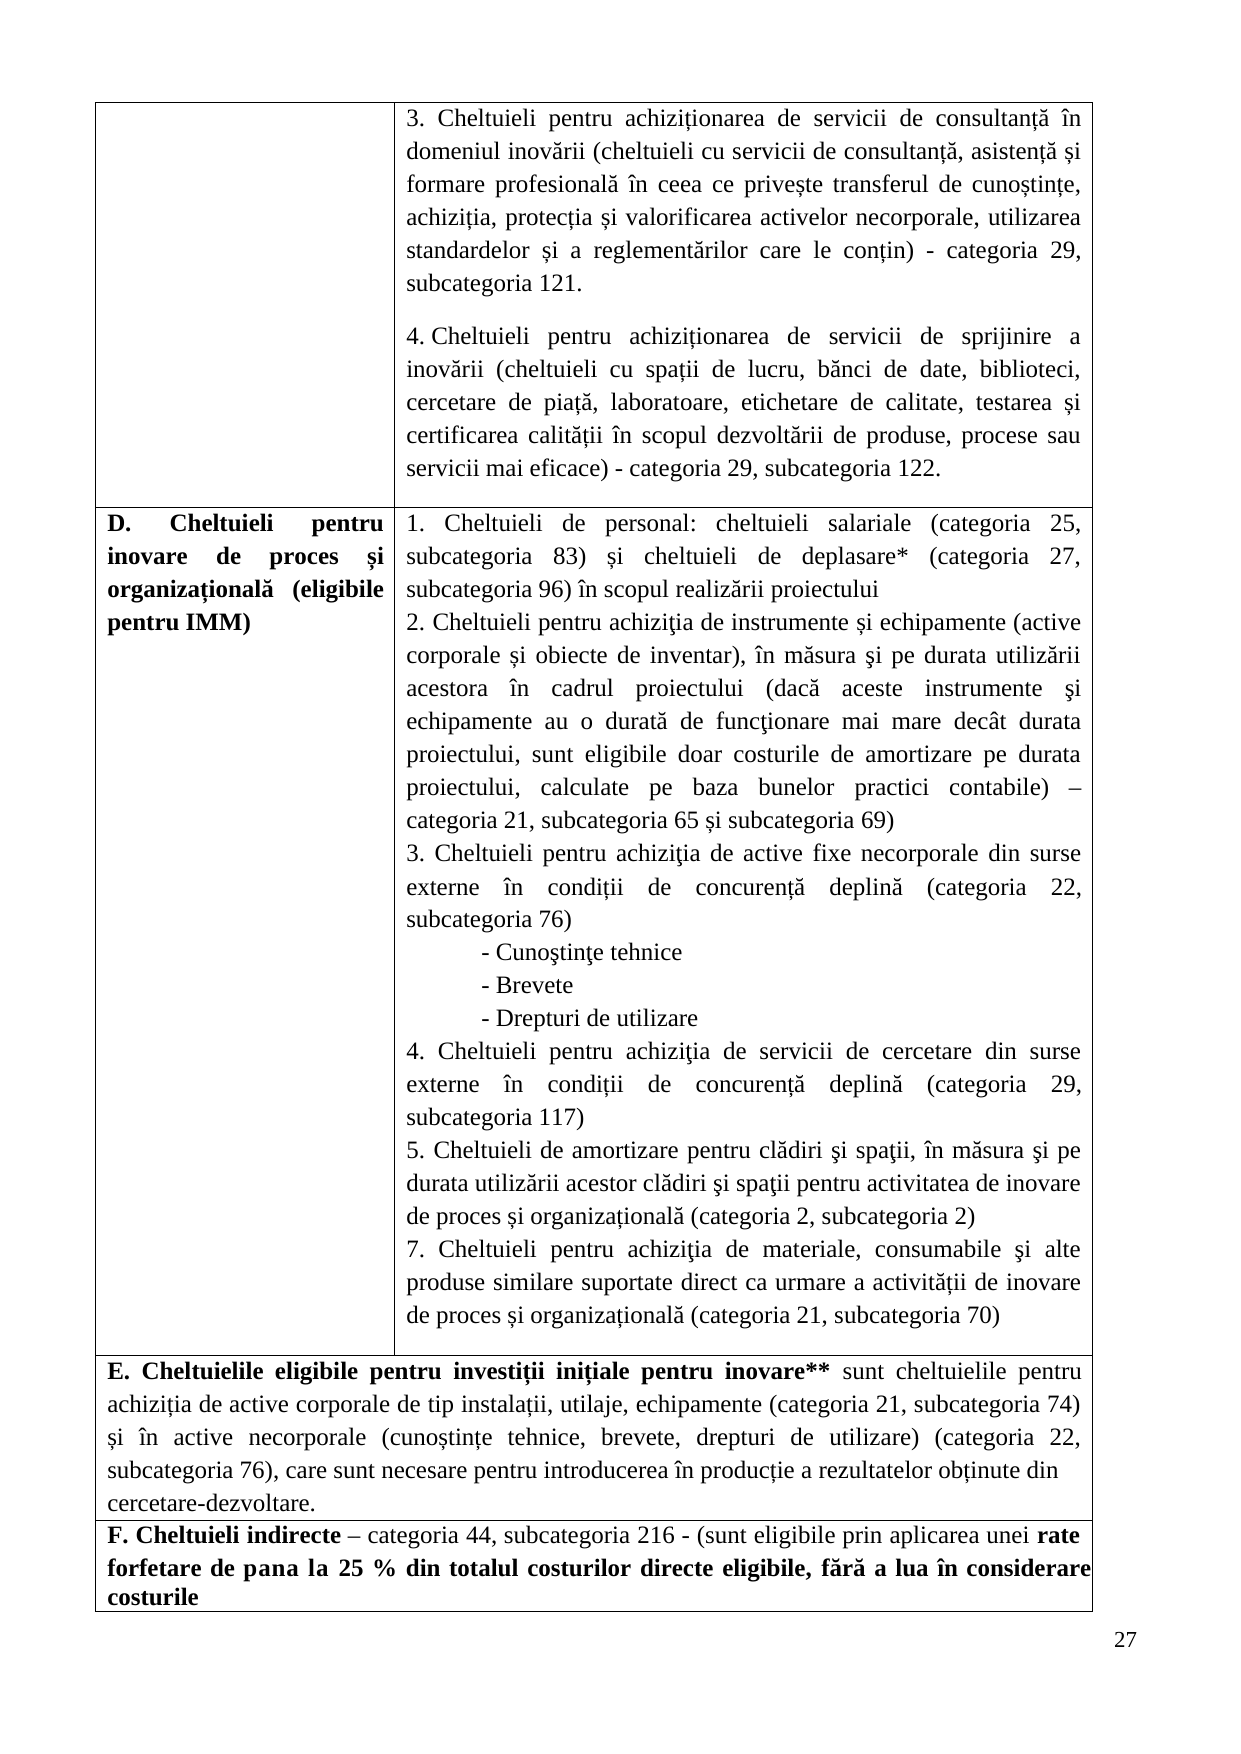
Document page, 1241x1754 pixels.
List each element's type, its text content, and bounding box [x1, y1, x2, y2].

table_cell E. Cheltuielile eligibile pentru investiții inițiale pentru inovare** sunt cheltuielile pentru achiziția de active corporale de tip instalații, utilaje, echipamente (categoria 21, subcategoria 74) și în active necorporale (cunoștințe tehnice, brevete, drepturi de utilizare) (categoria 22, subcategoria 76), care sunt necesare pentru introducerea în producție a rezultatelor obținute din cercetare-dezvoltare. [96, 1356, 1092, 1520]
table_cell Cheltuieli de personal: cheltuieli salariale (categoria 25, subcategoria 83) și cheltuieli de deplasare* (categoria 27, subcategoria 96) în scopul realizării proiectului Cheltuieli pentru achiziţia de instrumente și echipamente (active corporale și obiecte de inventar), în măsura şi pe durata utilizării acestora în cadrul proiectului (dacă aceste instrumente şi echipamente au o durată de funcţionare mai mare decât durata proiectului, sunt eligibile doar costurile de amortizare pe durata proiectului, calculate pe baza bunelor practici contabile) – categoria 21, subcategoria 65 și subcategoria 69) Cheltuieli pentru achiziţia de active fixe necorporale din surse externe în condiții de concurență deplină (categoria 22, subcategoria 76) Cunoştinţe tehnice Brevete Drepturi de utilizare Cheltuieli pentru achiziţia de servicii de cercetare din surse externe în condiții de concurență deplină (categoria 29, subcategoria 117) Cheltuieli de amortizare pentru clădiri şi spaţii, în măsura şi pe durata utilizării acestor clădiri şi spaţii pentru activitatea de inovare de proces și organizațională (categoria 2, subcategoria 2) 7. Cheltuieli pentru achiziţia de materiale, consumabile şi alte produse similare suportate direct ca urmare a activității de inovare de proces și organizațională (categoria 21, subcategoria 70) [395, 508, 1092, 1355]
table_header Cheltuieli pentru achiziționarea de servicii de consultanță în domeniul inovării (cheltuieli cu servicii de consultanță, asistență și formare profesională în ceea ce privește transferul de cunoștințe, achiziția, protecția și valorificarea activelor necorporale, utilizarea standardelor și a reglementărilor care le conțin) - categoria 29, subcategoria 121. Cheltuieli pentru achiziționarea de servicii de sprijinire a inovării (cheltuieli cu spații de lucru, bănci de date, biblioteci, cercetare de piață, laboratoare, etichetare de calitate, testarea și certificarea calității în scopul dezvoltării de produse, procese sau servicii mai eficace) - categoria 29, subcategoria 122. [395, 103, 1092, 507]
table_header [96, 103, 394, 507]
table_cell F. Cheltuieli indirecte – categoria 44, subcategoria 216 - (sunt eligibile prin aplicarea unei rate forfetare de pana la 25 % din totalul costurilor directe eligibile, fără a lua în considerare costurile [96, 1521, 1092, 1611]
table_cell D. Cheltuieli pentru inovare de proces și organizațională (eligibile pentru IMM) [96, 508, 394, 1355]
